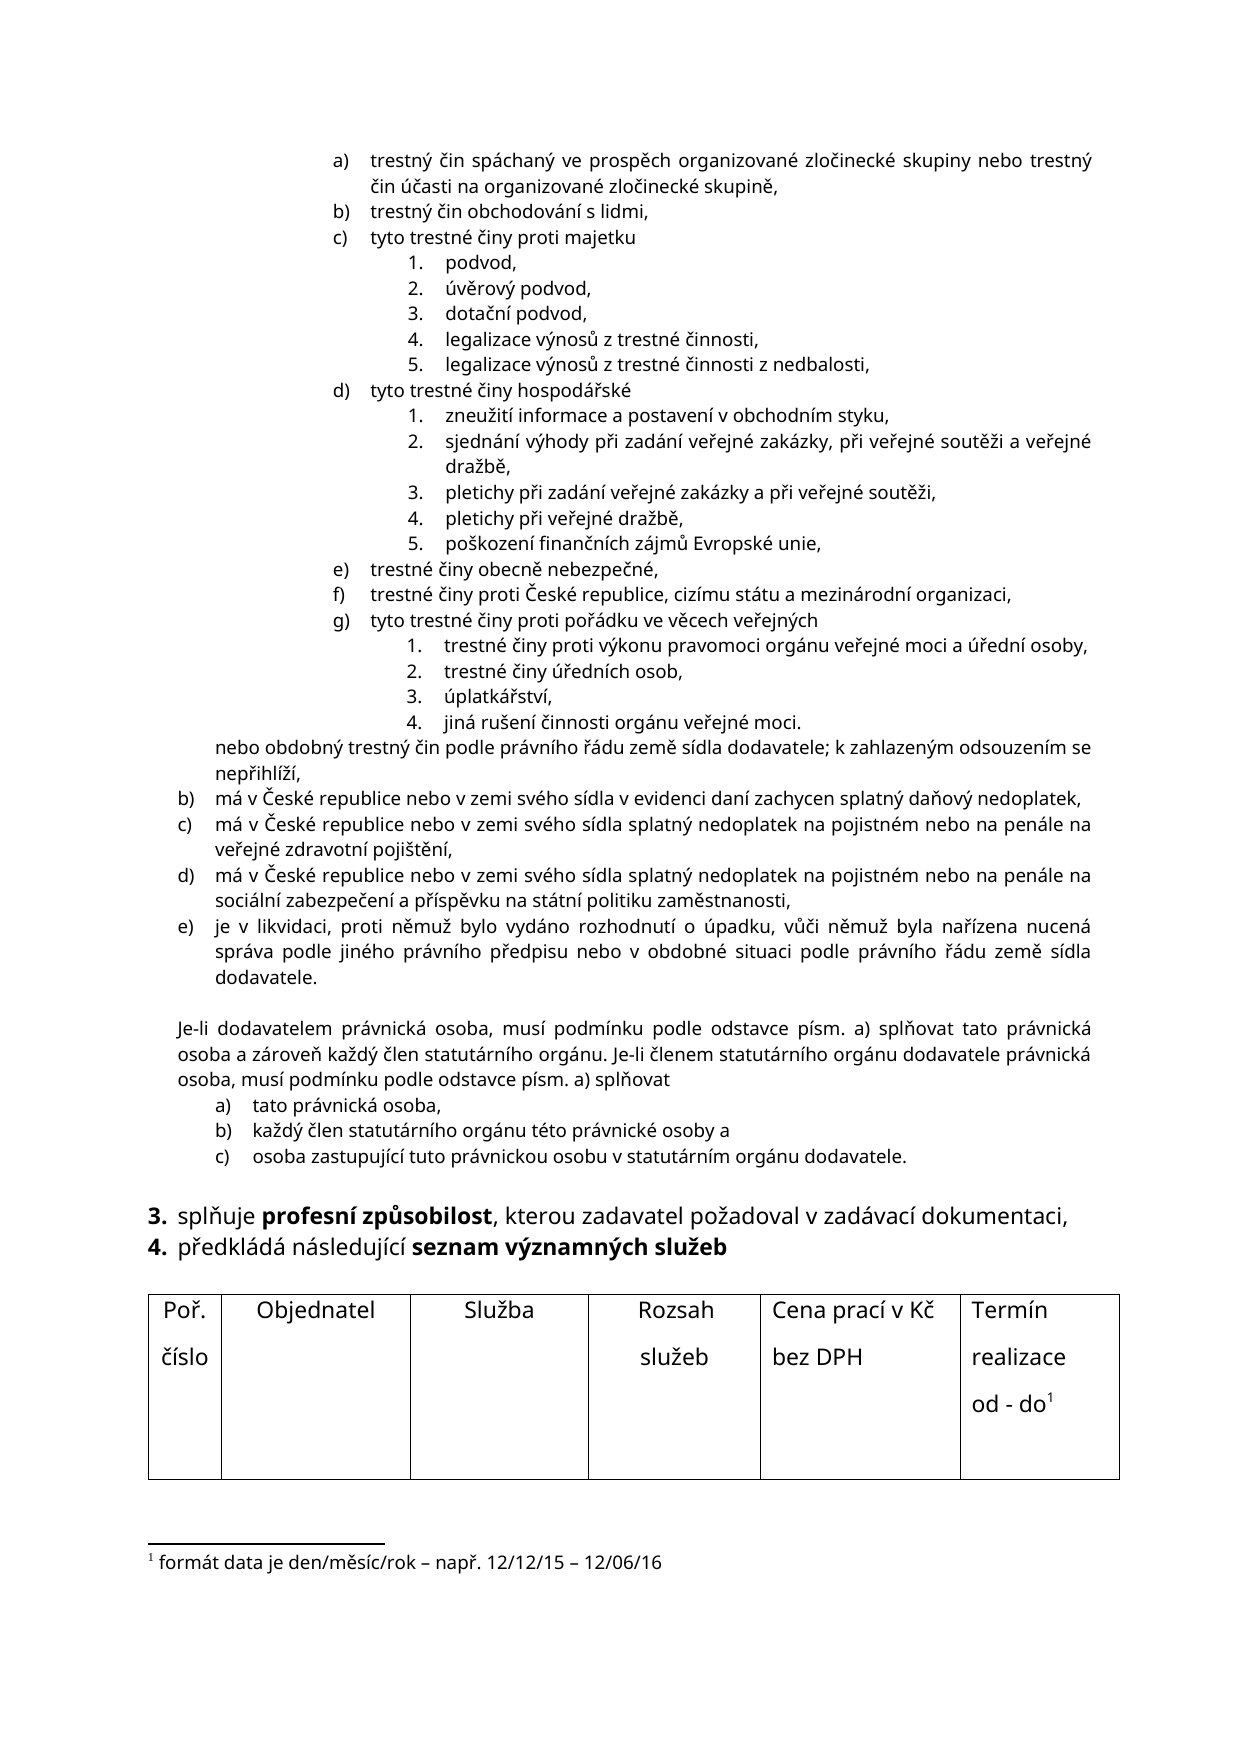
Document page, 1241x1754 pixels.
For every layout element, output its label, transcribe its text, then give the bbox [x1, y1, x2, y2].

list tyto trestné činy hospodářské [333, 377, 1093, 403]
list úvěrový podvod, [408, 275, 1093, 301]
list podvod, [408, 250, 1093, 275]
table_header Poř. číslo [149, 1295, 221, 1479]
list předkládá následující seznam významných služeb [148, 1231, 1093, 1262]
list má v České republice nebo v zemi svého sídla v evidenci daní zachycen splatný daňový nedoplatek, [177, 786, 1093, 811]
table_header Termín realizace od - do [961, 1295, 1119, 1479]
list trestné činy proti České republice, cizímu státu a mezinárodní organizaci, [333, 581, 1093, 607]
list zneužití informace a postavení v obchodním styku, [408, 403, 1093, 428]
list nebo obdobný trestný čin podle právního řádu země sídla dodavatele; k zahlazeným odsouzením se nepřihlíží, [215, 734, 1093, 786]
list jiná rušení činnosti orgánu veřejné moci. [406, 709, 1093, 734]
list tato právnická osoba, [215, 1092, 1093, 1117]
list poškození finančních zájmů Evropské unie, [408, 530, 1093, 556]
list má v České republice nebo v zemi svého sídla splatný nedoplatek na pojistném nebo na penále na veřejné zdravotní pojištění, [177, 811, 1093, 862]
list trestné činy úředních osob, [406, 658, 1093, 683]
list trestný čin obchodování s lidmi, [333, 199, 1093, 224]
list trestné činy obecně nebezpečné, [333, 556, 1093, 581]
list trestný čin spáchaný ve prospěch organizované zločinecké skupiny nebo trestný čin účasti na organizované zločinecké skupině, [333, 148, 1093, 199]
list legalizace výnosů z trestné činnosti, [408, 326, 1093, 352]
list osoba zastupující tuto právnickou osobu v statutárním orgánu dodavatele. [215, 1143, 1093, 1168]
list je v likvidaci, proti němuž bylo vydáno rozhodnutí o úpadku, vůči němuž byla nařízena nucená správa podle jiného právního předpisu nebo v obdobné situaci podle právního řádu země sídla dodavatele. [177, 913, 1093, 990]
text Je-li dodavatelem právnická osoba, musí podmínku podle odstavce písm. a) splňovat tato právnická osoba a zároveň každý člen statutárního orgánu. Je-li členem statutárního orgánu dodavatele právnická osoba, musí podmínku podle odstavce písm. a) splňovat [177, 1015, 1093, 1092]
table_header Služba [411, 1295, 588, 1479]
list dotační podvod, [408, 301, 1093, 326]
table_header Objednatel [222, 1295, 410, 1479]
list úplatkářství, [406, 683, 1093, 709]
list pletichy při zadání veřejné zakázky a při veřejné soutěži, [408, 479, 1093, 505]
list legalizace výnosů z trestné činnosti z nedbalosti, [408, 352, 1093, 377]
list má v České republice nebo v zemi svého sídla splatný nedoplatek na pojistném nebo na penále na sociální zabezpečení a příspěvku na státní politiku zaměstnanosti, [177, 862, 1093, 913]
table_header Cena prací v Kč bez DPH [761, 1295, 960, 1479]
list splňuje profesní způsobilost, kterou zadavatel požadoval v zadávací dokumentaci, [148, 1200, 1093, 1231]
list tyto trestné činy proti majetku [333, 224, 1093, 250]
list sjednání výhody při zadání veřejné zakázky, při veřejné soutěži a veřejné dražbě, [408, 428, 1093, 479]
list každý člen statutárního orgánu této právnické osoby a [215, 1117, 1093, 1143]
list trestné činy proti výkonu pravomoci orgánu veřejné moci a úřední osoby, [406, 632, 1093, 658]
list tyto trestné činy proti pořádku ve věcech veřejných [333, 607, 1093, 632]
table_header Rozsah služeb [589, 1295, 760, 1479]
list pletichy při veřejné dražbě, [408, 505, 1093, 530]
